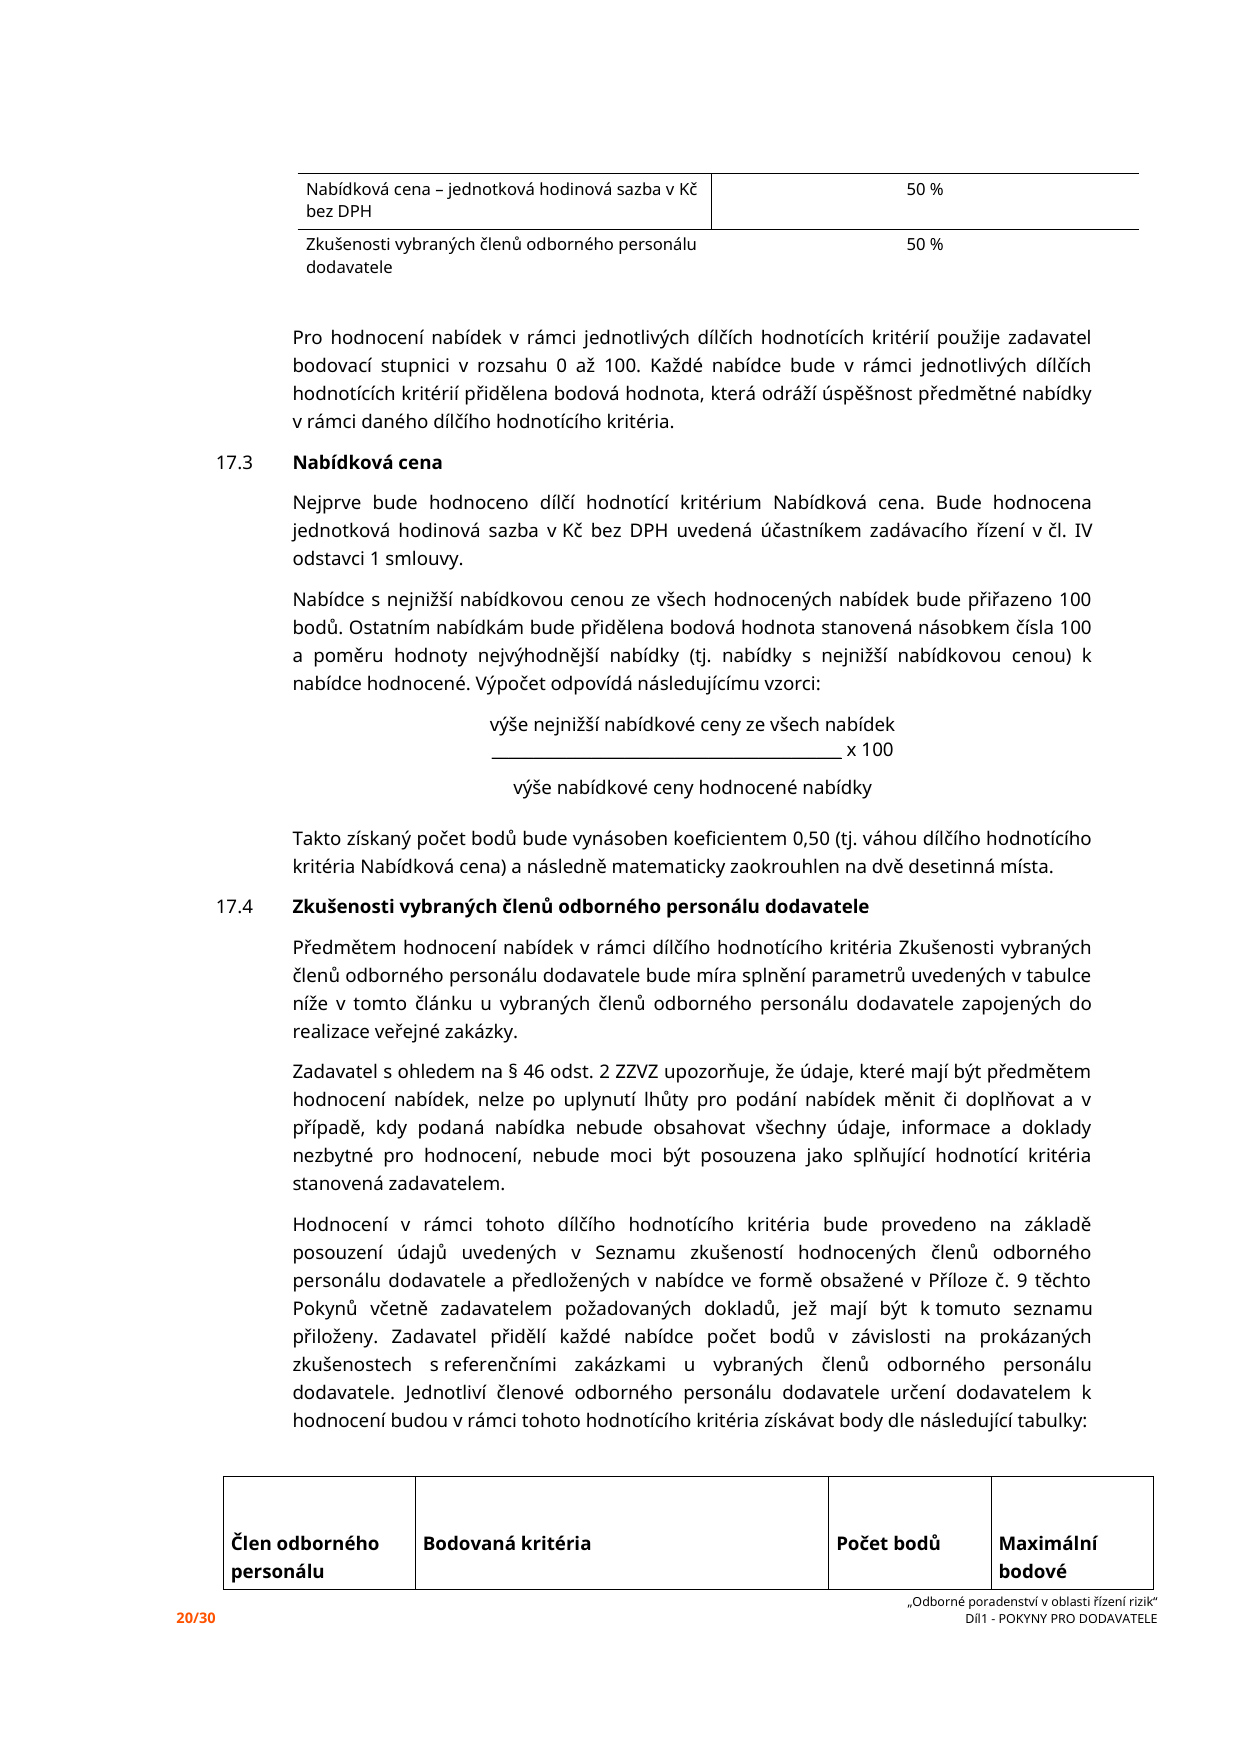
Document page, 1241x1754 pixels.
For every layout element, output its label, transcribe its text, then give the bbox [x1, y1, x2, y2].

list __________________________________________ x 100 [292, 736, 1093, 762]
table_cell 50 % [712, 174, 1139, 229]
list Takto získaný počet bodů bude vynásoben koeficientem 0,50 (tj. váhou dílčího hodnotícího kritéria Nabídková cena) a následně matematicky zaokrouhlen na dvě desetinná místa. [292, 825, 1093, 878]
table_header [224, 1477, 415, 1589]
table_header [992, 1477, 1153, 1589]
list výše nejnižší nabídkové ceny ze všech nabídek [292, 711, 1093, 736]
list Pro hodnocení nabídek v rámci jednotlivých dílčích hodnotících kritérií použije zadavatel bodovací stupnici v rozsahu 0 až 100. Každé nabídce bude v rámci jednotlivých dílčích hodnotících kritérií přidělena bodová hodnota, která odráží úspěšnost předmětné nabídky v rámci daného dílčího hodnotícího kritéria. [292, 324, 1093, 434]
list Předmětem hodnocení nabídek v rámci dílčího hodnotícího kritéria Zkušenosti vybraných členů odborného personálu dodavatele bude míra splnění parametrů uvedených v tabulce níže v tomto článku u vybraných členů odborného personálu dodavatele zapojených do realizace veřejné zakázky. [292, 934, 1093, 1043]
list Hodnocení v rámci tohoto dílčího hodnotícího kritéria bude provedeno na základě posouzení údajů uvedených v Seznamu zkušeností hodnocených členů odborného personálu dodavatele a předložených v nabídce ve formě obsažené v Příloze č. 9 těchto Pokynů včetně zadavatelem požadovaných dokladů, jež mají být k tomuto seznamu přiloženy. Zadavatel přidělí každé nabídce počet bodů v závislosti na prokázaných zkušenostech s referenčními zakázkami u vybraných členů odborného personálu dodavatele. Jednotliví členové odborného personálu dodavatele určení dodavatelem k hodnocení budou v rámci tohoto hodnotícího kritéria získávat body dle následující tabulky: [292, 1211, 1093, 1433]
list Zadavatel s ohledem na § 46 odst. 2 ZZVZ upozorňuje, že údaje, které mají být předmětem hodnocení nabídek, nelze po uplynutí lhůty pro podání nabídek měnit či doplňovat a v případě, kdy podaná nabídka nebude obsahovat všechny údaje, informace a doklady nezbytné pro hodnocení, nebude moci být posouzena jako splňující hodnotící kritéria stanovená zadavatelem. [292, 1058, 1093, 1196]
table_header Bodovaná kritéria [416, 1477, 828, 1589]
table_cell Zkušenosti vybraných členů odborného personálu dodavatele [298, 230, 711, 284]
list výše nabídkové ceny hodnocené nabídky [292, 774, 1093, 800]
text Zkušenosti vybraných členů odborného personálu dodavatele [216, 893, 1093, 919]
table_cell 50 % [711, 230, 1139, 284]
text Nabídková cena [216, 449, 1093, 475]
table_header Počet bodů [829, 1477, 991, 1589]
table_cell Nabídková cena – jednotková hodinová sazba v Kč bez DPH [298, 174, 711, 229]
list Nabídce s nejnižší nabídkovou cenou ze všech hodnocených nabídek bude přiřazeno 100 bodů. Ostatním nabídkám bude přidělena bodová hodnota stanovená násobkem čísla 100 a poměru hodnoty nejvýhodnější nabídky (tj. nabídky s nejnižší nabídkovou cenou) k nabídce hodnocené. Výpočet odpovídá následujícímu vzorci: [292, 586, 1093, 696]
list Nejprve bude hodnoceno dílčí hodnotící kritérium Nabídková cena. Bude hodnocena jednotková hodinová sazba v Kč bez DPH uvedená účastníkem zadávacího řízení v čl. IV odstavci 1 smlouvy. [292, 490, 1093, 571]
